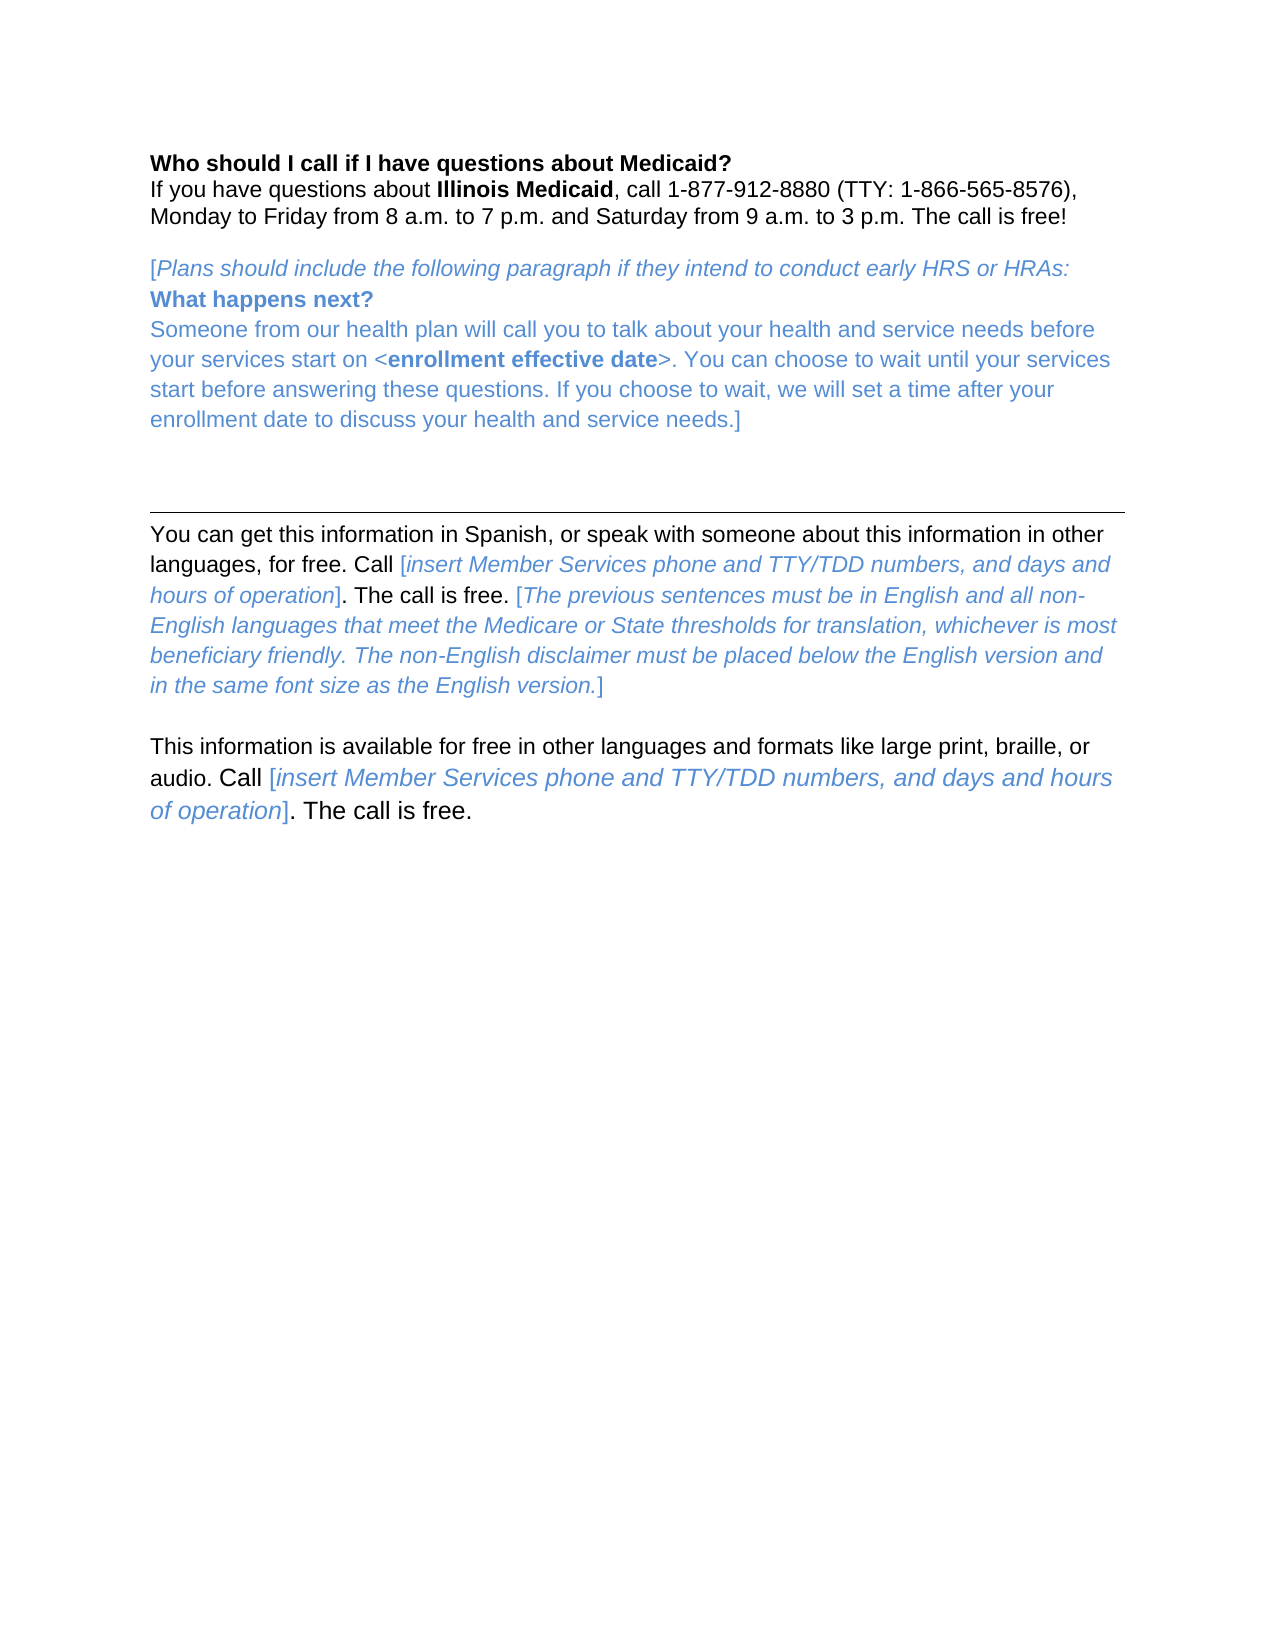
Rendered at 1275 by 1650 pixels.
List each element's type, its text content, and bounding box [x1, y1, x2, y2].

text Someone from our health plan will call you to talk about your health and service needs before your services start on <enrollment effective date>. You can choose to wait until your services start before answering these questions. If you choose to wait, we will set a time after your enrollment date to discuss your health and service needs.] [150, 316, 1125, 433]
text This information is available for free in other languages and formats like large print, braille, or audio. Call [insert Member Services phone and TTY/TDD numbers, and days and hours of operation]. The call is free. [150, 733, 1125, 825]
text You can get this information in Spanish, or speak with someone about this information in other languages, for free. Call [insert Member Services phone and TTY/TDD numbers, and days and hours of operation]. The call is free. [The previous sentences must be in English and all non-English languages that meet the Medicare or State thresholds for translation, whichever is most beneficiary friendly. The non-English disclaimer must be placed below the English version and in the same font size as the English version.] [150, 513, 1125, 699]
text [Plans should include the following paragraph if they intend to conduct early HRS or HRAs: [150, 255, 1108, 282]
text Who should I call if I have questions about Medicaid? [150, 150, 1125, 176]
text If you have questions about Illinois Medicaid, call 1-877-912-8880 (TTY: 1-866-565-8576), Monday to Friday from 8 a.m. to 7 p.m. and Saturday from 9 a.m. to 3 p.m. The call is free! [150, 176, 1125, 229]
text What happens next? [150, 286, 1108, 312]
